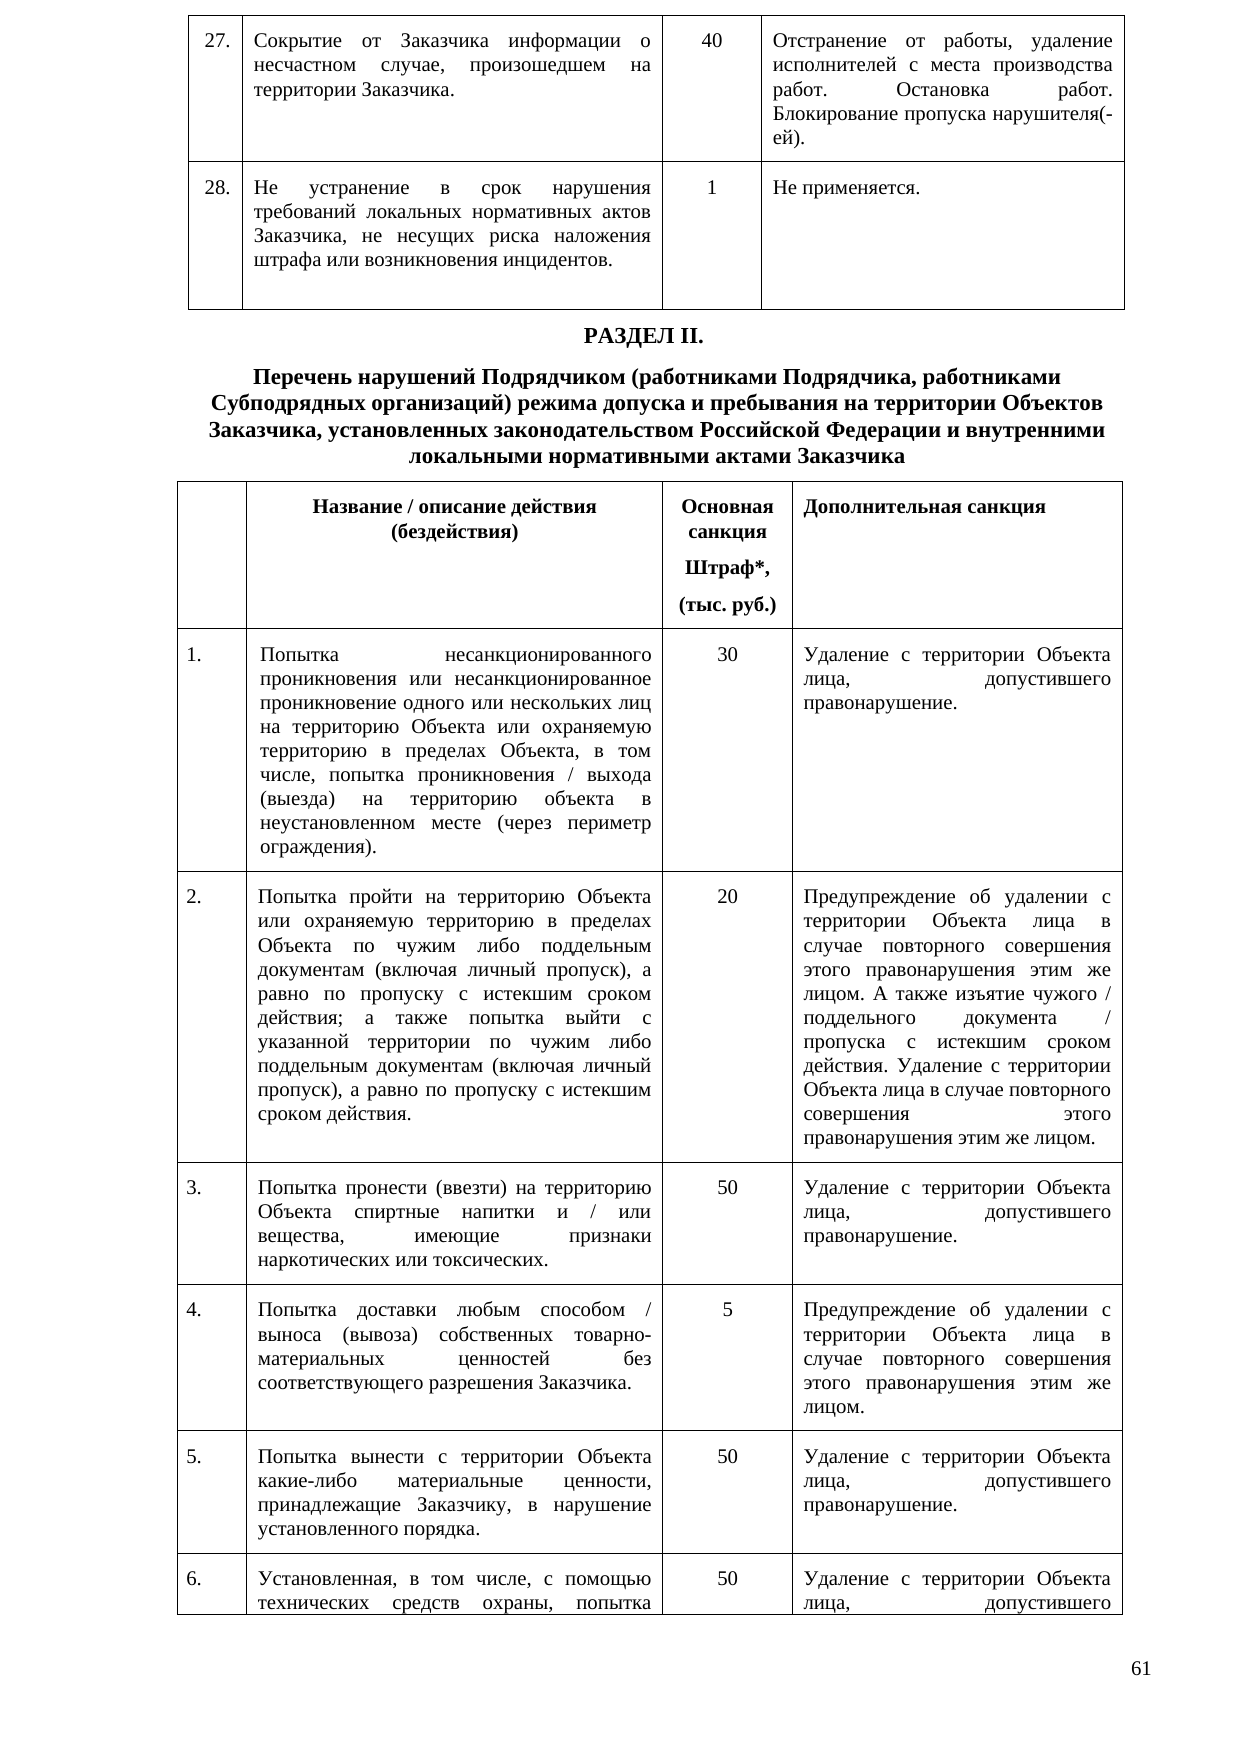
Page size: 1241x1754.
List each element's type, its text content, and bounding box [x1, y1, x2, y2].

table_cell Не применяется. [762, 162, 1124, 308]
table_cell Удаление с территории Объекта лица, допустившего правонарушение. [793, 629, 1122, 871]
table_cell Удаление с территории Объекта лица, допустившего правонарушение. [793, 1163, 1122, 1284]
table_cell [178, 1163, 246, 1284]
table_cell [189, 162, 242, 308]
table_header Название / описание действия (бездействия) [247, 482, 662, 628]
table_cell 30 [663, 629, 792, 871]
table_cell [762, 16, 1124, 161]
table_cell 40 [663, 16, 761, 161]
text Перечень нарушений Подрядчиком (работниками Подрядчика, работниками Субподрядных организаций) режима допуска и пребывания на территории Объектов Заказчика, установленных законодательством Российской Федерации и внутренними локальными нормативными актами Заказчика [177, 363, 1137, 468]
table_cell [178, 629, 246, 871]
table_cell Не устранение в срок нарушения требований локальных нормативных актов Заказчика, не несущих риска наложения штрафа или возникновения инцидентов. [243, 162, 662, 308]
table_header Дополнительная санкция [793, 482, 1122, 628]
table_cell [793, 1554, 1122, 1614]
table_header [178, 482, 246, 628]
table_cell 5 [663, 1285, 792, 1430]
table_cell Попытка пройти на территорию Объекта или охраняемую территорию в пределах Объекта по чужим либо поддельным документам (включая личный пропуск), а равно по пропуску с истекшим сроком действия; а также попытка выйти с указанной территории по чужим либо поддельным документам (включая личный пропуск), а равно по пропуску с истекшим сроком действия. [247, 872, 662, 1162]
table_cell 50 [663, 1554, 792, 1614]
table_cell 20 [663, 872, 792, 1162]
table_cell Сокрытие от Заказчика информации о несчастном случае, произошедшем на территории Заказчика. [243, 16, 662, 161]
table_cell Попытка вынести с территории Объекта какие-либо материальные ценности, принадлежащие Заказчику, в нарушение установленного порядка. [247, 1431, 662, 1552]
table_cell [178, 1285, 246, 1430]
table_cell Предупреждение об удалении с территории Объекта лица в случае повторного совершения этого правонарушения этим же лицом. [793, 1285, 1122, 1430]
table_cell [189, 16, 242, 161]
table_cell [247, 1554, 662, 1614]
table_cell Предупреждение об удалении с территории Объекта лица в случае повторного совершения этого правонарушения этим же лицом. А также изъятие чужого / поддельного документа / пропуска с истекшим сроком действия. Удаление с территории Объекта лица в случае повторного совершения этого правонарушения этим же лицом. [793, 872, 1122, 1162]
table_cell [178, 1431, 246, 1552]
table_cell Попытка доставки любым способом / выноса (вывоза) собственных товарно-материальных ценностей без соответствующего разрешения Заказчика. [247, 1285, 662, 1430]
table_cell 50 [663, 1163, 792, 1284]
table_cell [178, 1554, 246, 1614]
table_cell Удаление с территории Объекта лица, допустившего правонарушение. [793, 1431, 1122, 1552]
table_cell Попытка несанкционированного проникновения или несанкционированное проникновение одного или нескольких лиц на территорию Объекта или охраняемую территорию в пределах Объекта, в том числе, попытка проникновения / выхода (выезда) на территорию объекта в неустановленном месте (через периметр ограждения). [247, 629, 662, 871]
table_header Основная санкция Штраф*, (тыс. руб.) [663, 482, 792, 628]
table_cell 50 [663, 1431, 792, 1552]
table_cell [178, 872, 246, 1162]
table_cell 1 [663, 162, 761, 308]
table_cell Попытка пронести (ввезти) на территорию Объекта спиртные напитки и / или вещества, имеющие признаки наркотических или токсических. [247, 1163, 662, 1284]
